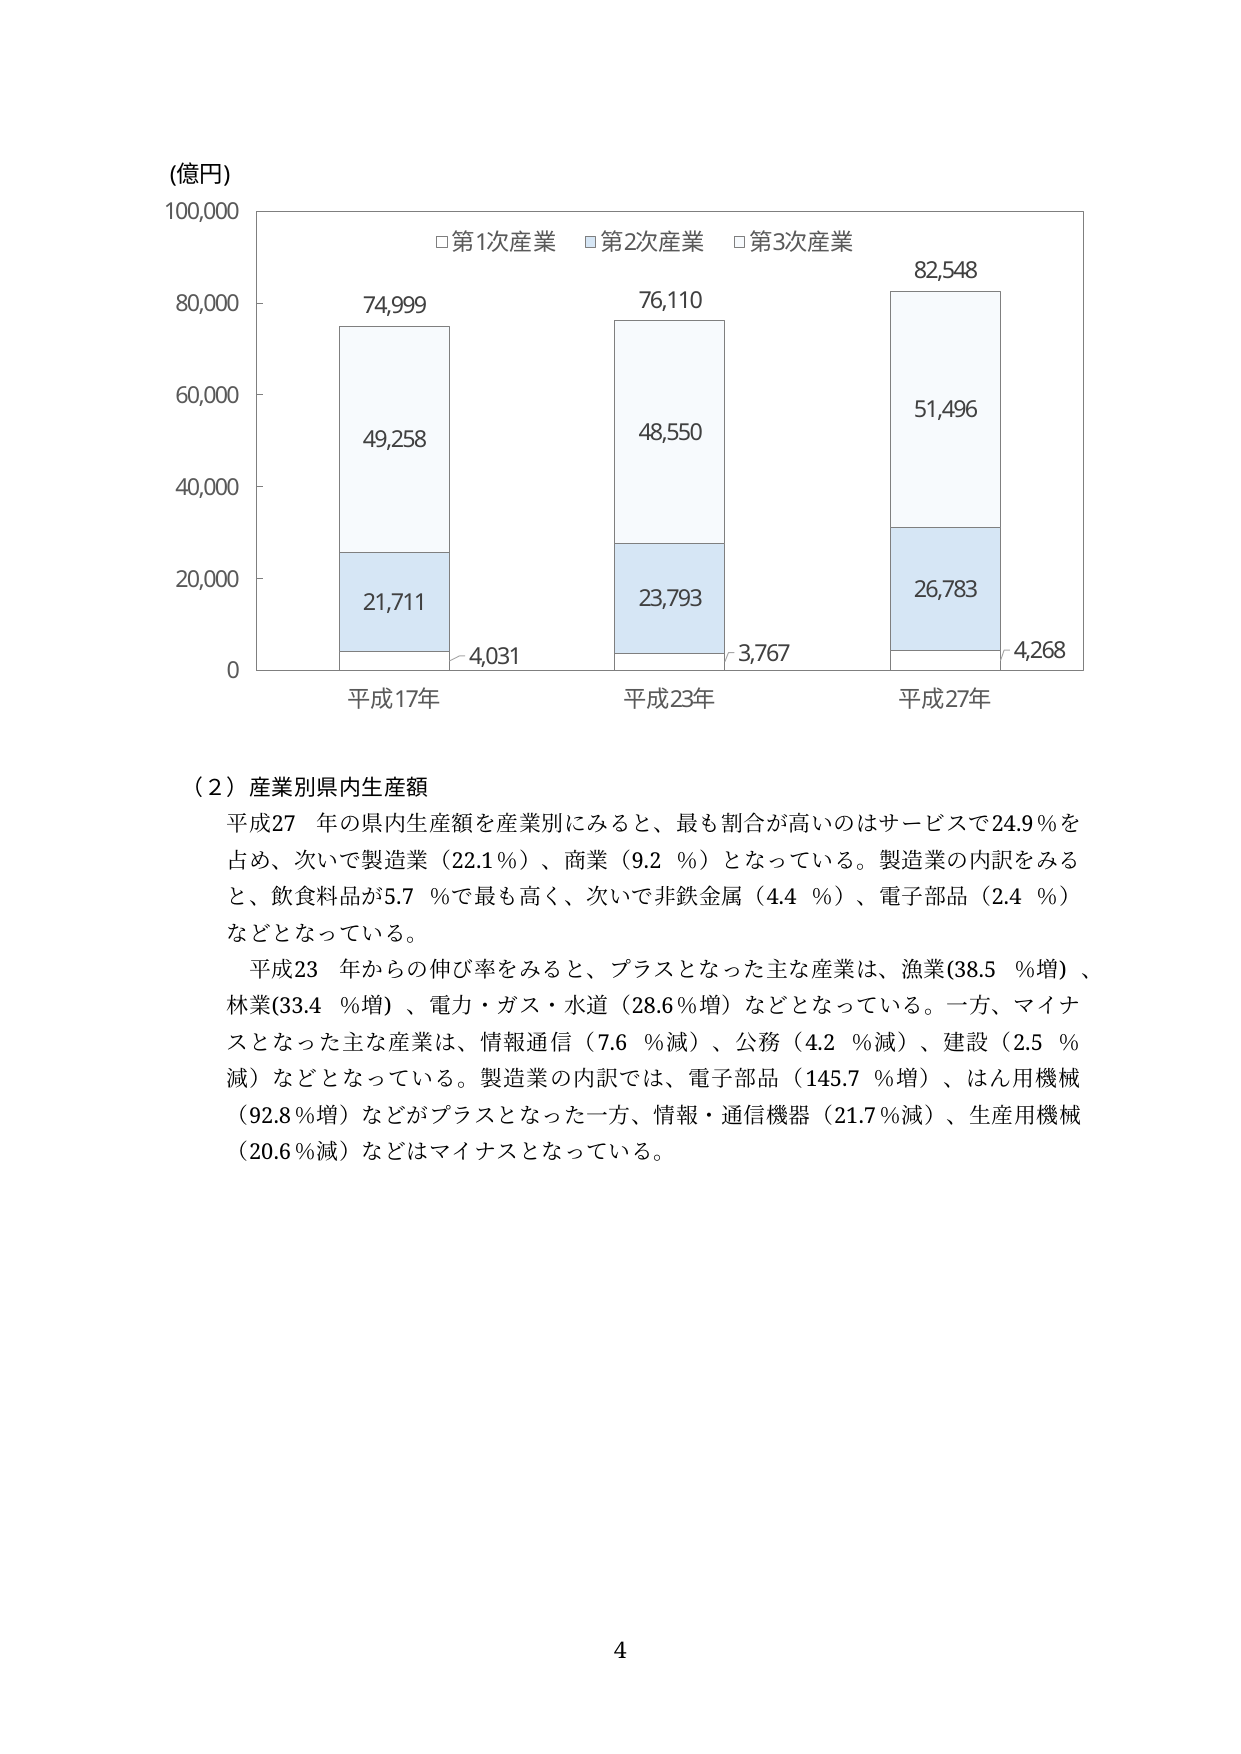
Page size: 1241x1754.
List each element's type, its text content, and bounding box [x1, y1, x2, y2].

text 平成27年の県内生産額を産業別にみると、最も割合が高いのはサービスで24.9％を占め、次いで製造業（22.1％）、商業（9.2％）となっている。製造業の内訳をみると、飲食料品が5.7％で最も高く、次いで非鉄金属（4.4％）、電子部品（2.4％）などとなっている。 [159, 804, 1081, 950]
text 平成23年からの伸び率をみると、プラスとなった主な産業は、漁業(38.5％増)、林業(33.4％増)、電力・ガス・水道（28.6％増）などとなっている。一方、マイナスとなった主な産業は、情報通信（7.6％減）、公務（4.2％減）、建設（2.5％減）などとなっている。製造業の内訳では、電子部品（145.7％増）、はん用機械（92.8％増）などがプラスとなった一方、情報・通信機器（21.7％減）、生産用機械（20.6％減）などはマイナスとなっている。 [204, 950, 1081, 1169]
text （２）産業別県内生産額 [159, 768, 1081, 804]
